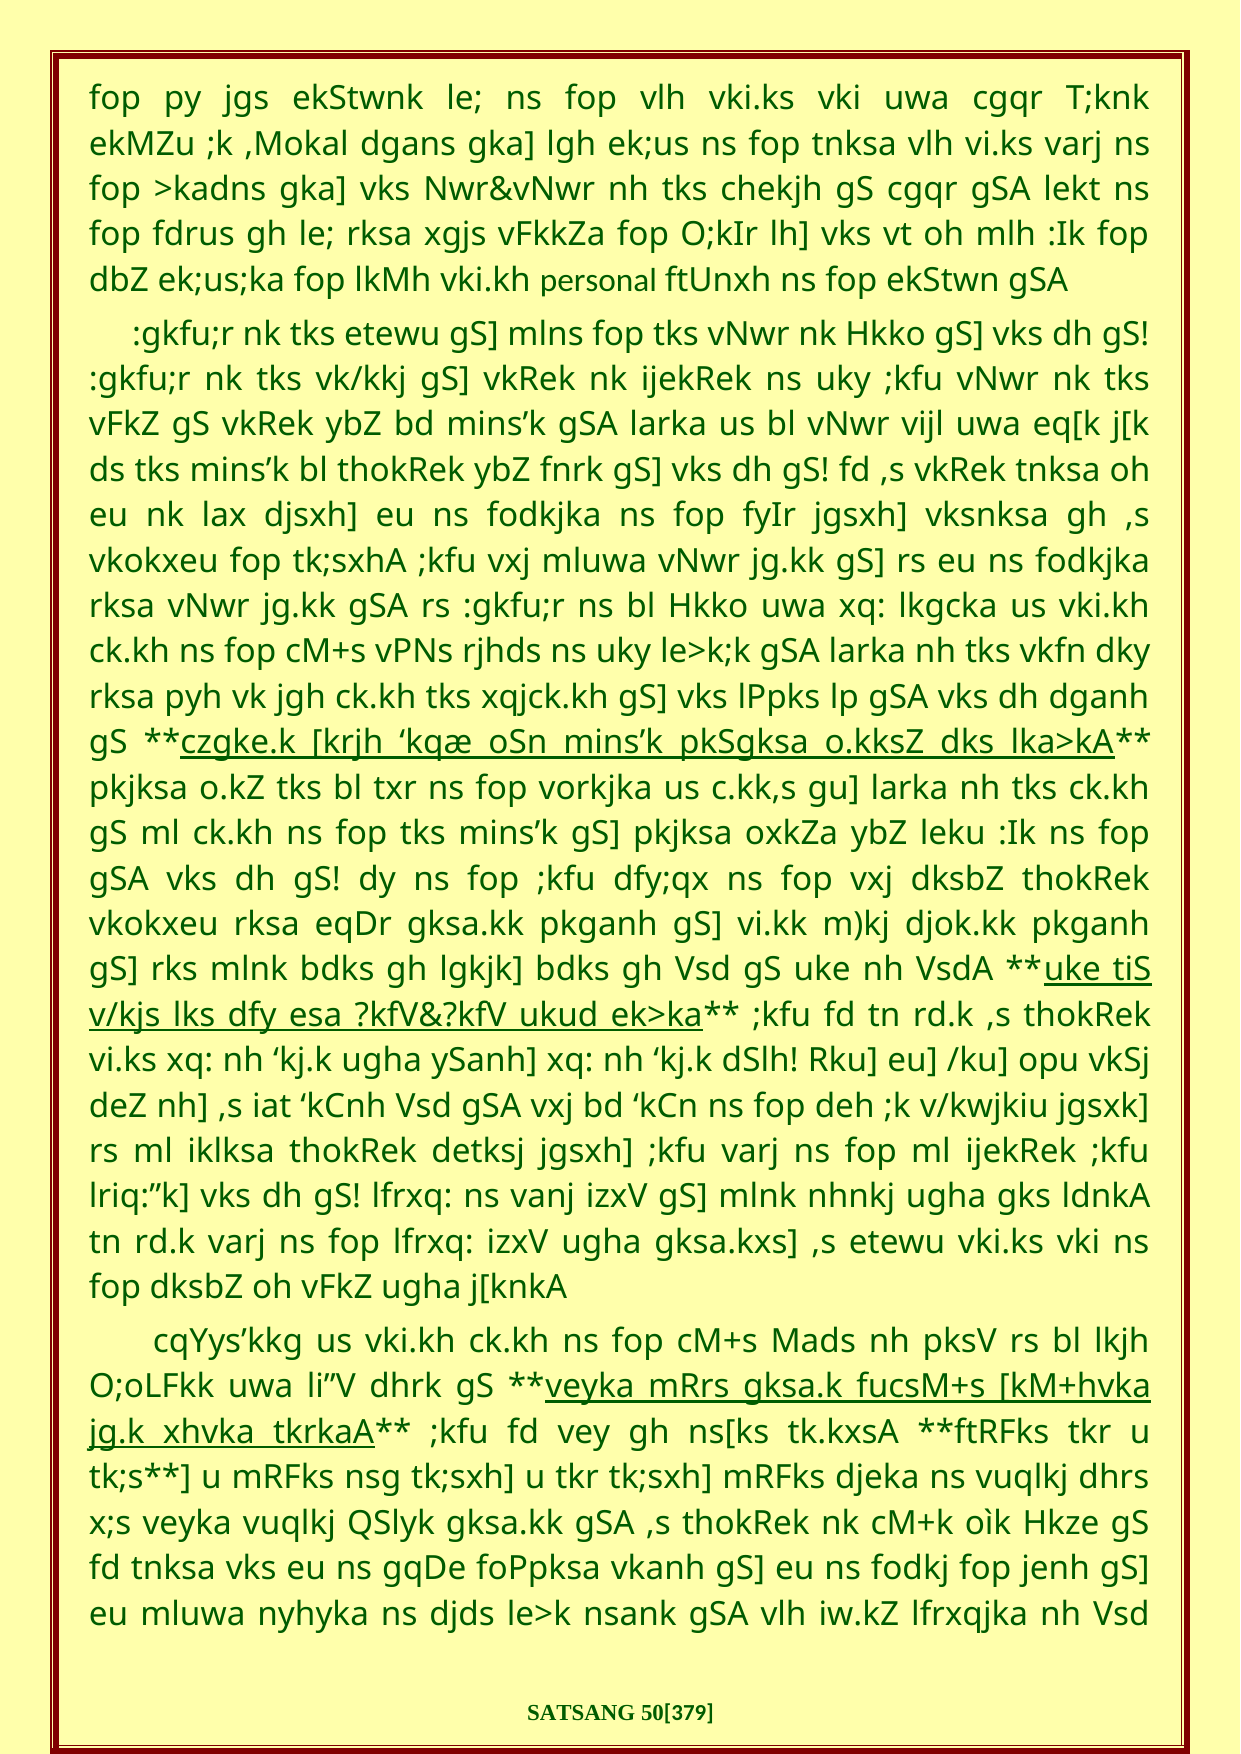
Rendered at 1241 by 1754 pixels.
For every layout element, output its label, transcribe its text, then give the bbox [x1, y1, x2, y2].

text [89, 74, 1152, 301]
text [89, 1317, 1152, 1635]
text :gkfu;r nk tks etewu gS] mlns fop tks vNwr nk Hkko gS] vks dh gS! :gkfu;r nk tks vk/kkj gS] vkRek nk ijekRek ns uky ;kfu vNwr nk tks vFkZ gS vkRek ybZ bd mins’k gSA larka us bl vNwr vijl uwa eq[k j[k ds tks mins’k bl thokRek ybZ fnrk gS] vks dh gS! fd ,s vkRek tnksa oh eu nk lax djsxh] eu ns fodkjka ns fop fyIr jgsxh] vksnksa gh ,s vkokxeu fop tk;sxhA ;kfu vxj mluwa vNwr jg.kk gS] rs eu ns fodkjka rksa vNwr jg.kk gSA rs :gkfu;r ns bl Hkko uwa xq: lkgcka us vki.kh ck.kh ns fop cM+s vPNs rjhds ns uky le>k;k gSA larka nh tks vkfn dky rksa pyh vk jgh ck.kh tks xqjck.kh gS] vks lPpks lp gSA vks dh dganh gS **czgke.k [krjh ‘kqæ oSn mins’k pkSgksa o.kksZ dks lka>kA** pkjksa o.kZ tks bl txr ns fop vorkjka us c.kk,s gu] larka nh tks ck.kh gS ml ck.kh ns fop tks mins’k gS] pkjksa oxkZa ybZ leku :Ik ns fop gSA vks dh gS! dy ns fop ;kfu dfy;qx ns fop vxj dksbZ thokRek vkokxeu rksa eqDr gksa.kk pkganh gS] vi.kk m)kj djok.kk pkganh gS] rks mlnk bdks gh lgkjk] bdks gh Vsd gS uke nh VsdA **uke tiS v/kjs lks dfy esa ?kfV&?kfV ukud ek>ka** ;kfu fd tn rd.k ,s thokRek vi.ks xq: nh ‘kj.k ugha ySanh] xq: nh ‘kj.k dSlh! Rku] eu] /ku] opu vkSj deZ nh] ,s iat ‘kCnh Vsd gSA vxj bd ‘kCn ns fop deh ;k v/kwjkiu jgsxk] rs ml iklksa thokRek detksj jgsxh] ;kfu varj ns fop ml ijekRek ;kfu lriq:”k] vks dh gS! lfrxq: ns vanj izxV gS] mlnk nhnkj ugha gks ldnkA tn rd.k varj ns fop lfrxq: izxV ugha gksa.kxs] ,s etewu vki.ks vki ns fop dksbZ oh vFkZ ugha j[knkA [89, 309, 1152, 1308]
